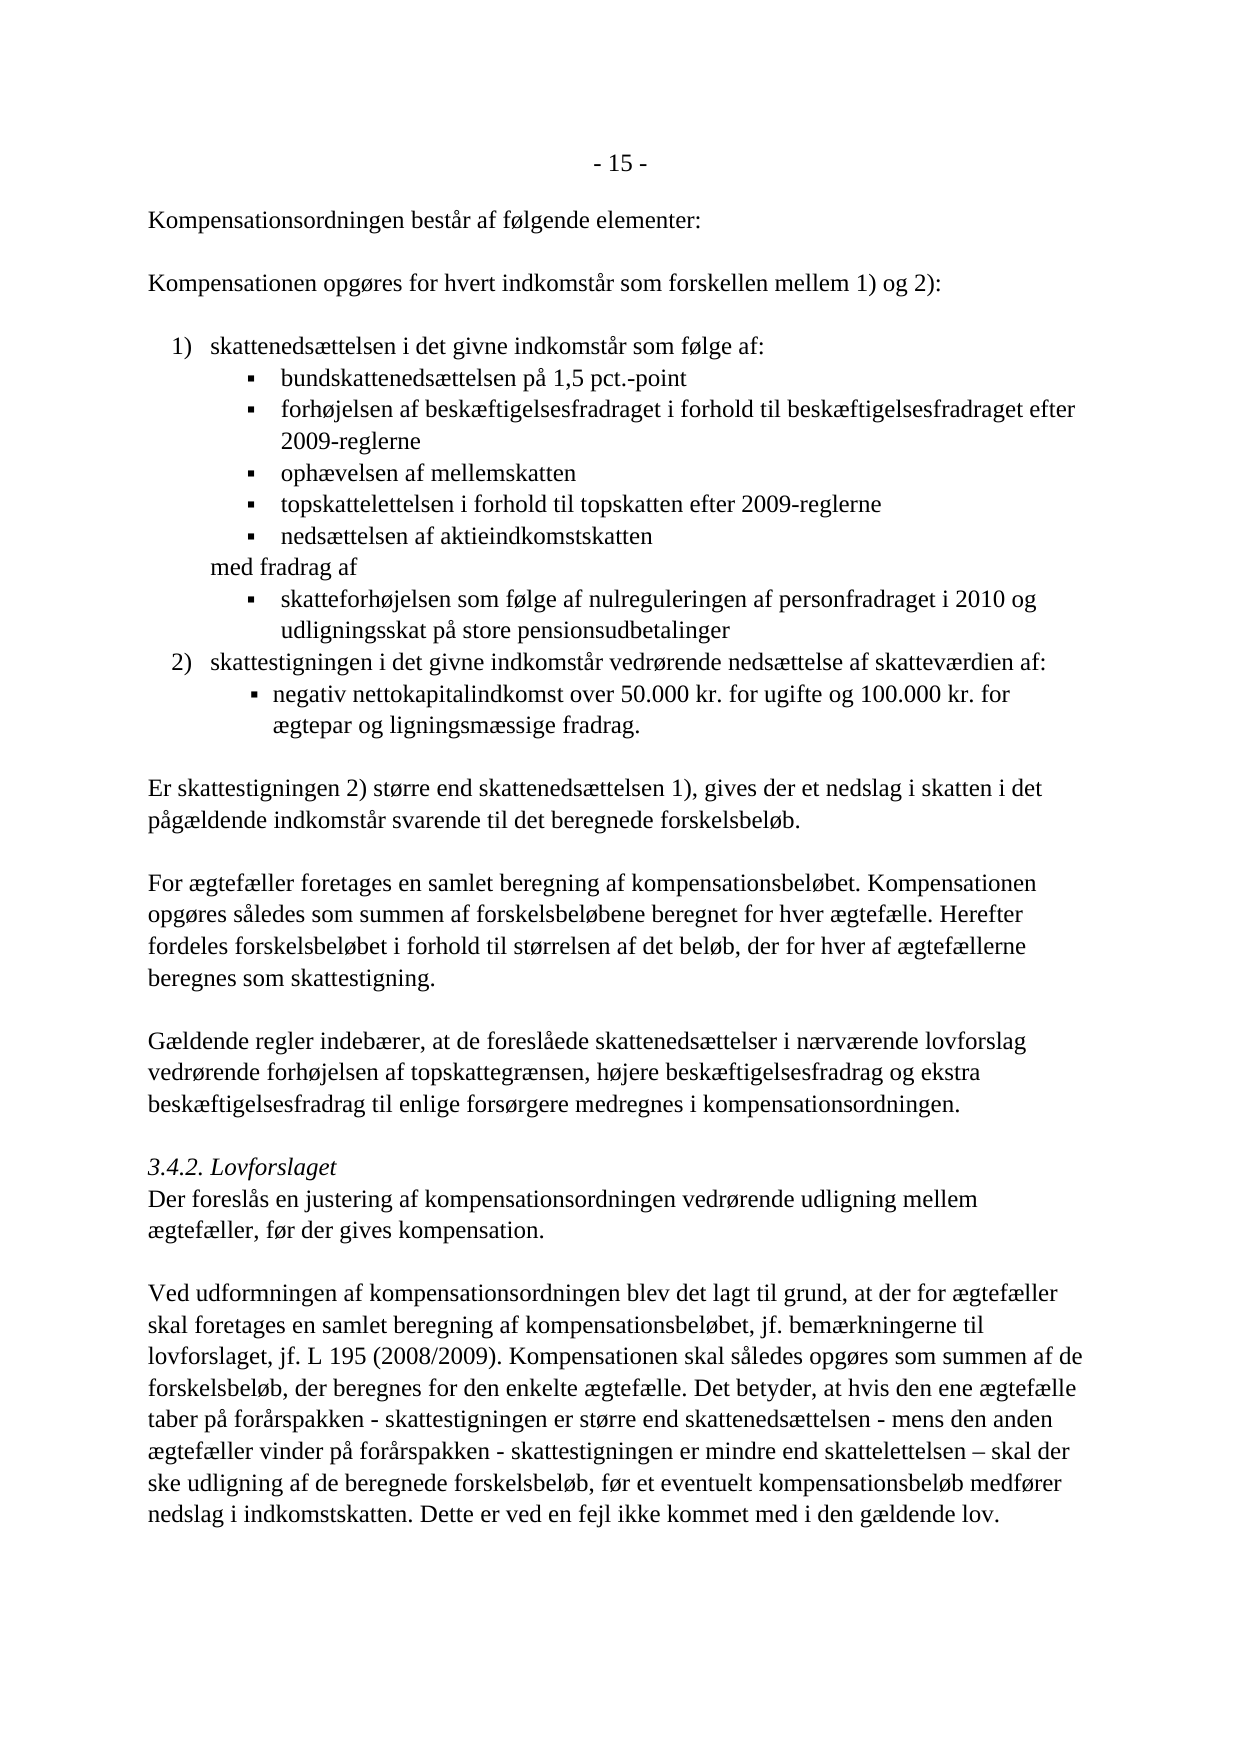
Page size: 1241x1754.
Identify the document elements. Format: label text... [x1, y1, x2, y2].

list skattenedsættelsen i det givne indkomstår som følge af: [171, 331, 1092, 360]
text 3.4.2. Lovforslaget [148, 1152, 1092, 1181]
text Kompensationsordningen består af følgende elementer: [148, 205, 1092, 234]
text Er skattestigningen 2) større end skattenedsættelsen 1), gives der et nedslag i skatten i det pågældende indkomstår svarende til det beregnede forskelsbeløb. [148, 773, 1092, 834]
text Der foreslås en justering af kompensationsordningen vedrørende udligning mellem ægtefæller, før der gives kompensation. [148, 1184, 1092, 1244]
list negativ nettokapitalindkomst over 50.000 kr. for ugifte og 100.000 kr. for ægtepar og ligningsmæssige fradrag. [249, 679, 1092, 739]
text med fradrag af [148, 552, 1092, 581]
list skattestigningen i det givne indkomstår vedrørende nedsættelse af skatteværdien af: [171, 647, 1092, 676]
text For ægtefæller foretages en samlet beregning af kompensationsbeløbet. Kompensationen opgøres således som summen af forskelsbeløbene beregnet for hver ægtefælle. Herefter fordeles forskelsbeløbet i forhold til størrelsen af det beløb, der for hver af ægtefællerne beregnes som skattestigning. [148, 868, 1092, 991]
text Ved udformningen af kompensationsordningen blev det lagt til grund, at der for ægtefæller skal foretages en samlet beregning af kompensationsbeløbet, jf. bemærkningerne til lovforslaget, jf. L 195 (2008/2009). Kompensationen skal således opgøres som summen af de forskelsbeløb, der beregnes for den enkelte ægtefælle. Det betyder, at hvis den ene ægtefælle taber på forårspakken - skattestigningen er større end skattenedsættelsen - mens den anden ægtefæller vinder på forårspakken - skattestigningen er mindre end skattelettelsen – skal der ske udligning af de beregnede forskelsbeløb, før et eventuelt kompensationsbeløb medfører nedslag i indkomstskatten. Dette er ved en fejl ikke kommet med i den gældende lov. [148, 1278, 1092, 1528]
text Gældende regler indebærer, at de foreslåede skattenedsættelser i nærværende lovforslag vedrørende forhøjelsen af topskattegrænsen, højere beskæftigelsesfradrag og ekstra beskæftigelsesfradrag til enlige forsørgere medregnes i kompensationsordningen. [148, 1026, 1092, 1118]
list topskattelettelsen i forhold til topskatten efter 2009-reglerne [246, 489, 1092, 518]
list nedsættelsen af aktieindkomstskatten [246, 521, 1092, 549]
text Kompensationen opgøres for hvert indkomstår som forskellen mellem 1) og 2): [148, 268, 1092, 297]
list skatteforhøjelsen som følge af nulreguleringen af personfradraget i 2010 og udligningsskat på store pensionsudbetalinger [246, 584, 1092, 644]
list forhøjelsen af beskæftigelsesfradraget i forhold til beskæftigelsesfradraget efter 2009-reglerne [246, 394, 1092, 455]
list bundskattenedsættelsen på 1,5 pct.-point [246, 363, 1092, 392]
list ophævelsen af mellemskatten [246, 458, 1092, 486]
